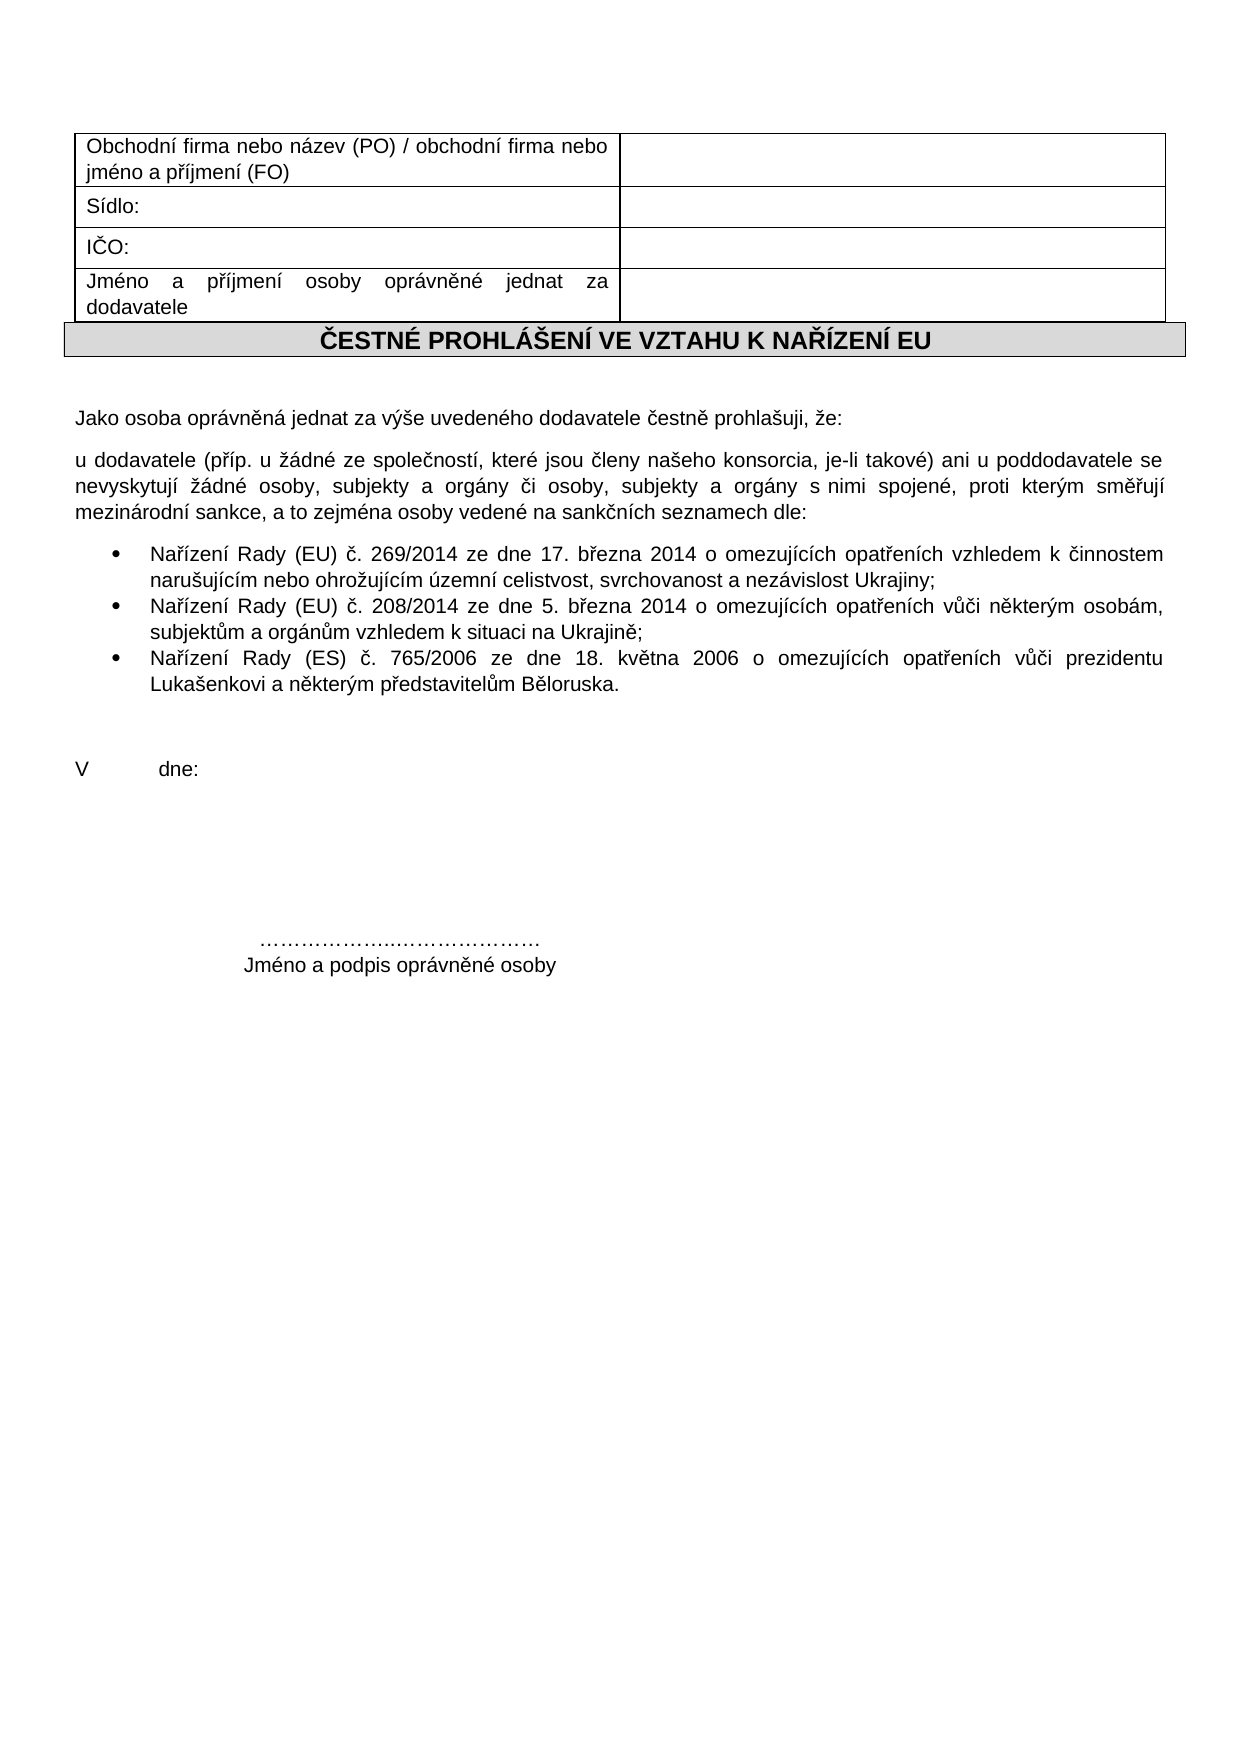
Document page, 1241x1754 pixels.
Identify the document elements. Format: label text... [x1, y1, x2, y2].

text ………………..………………… [75, 927, 1165, 951]
table_cell Jméno a příjmení osoby oprávněné jednat za dodavatele [76, 269, 619, 321]
subtitle ČESTNÉ PROHLÁŠENÍ ve vztahu k nařízení eu [65, 323, 1185, 356]
text Jméno a podpis oprávněné osoby [75, 952, 1165, 976]
list Nařízení Rady (EU) č. 269/2014 ze dne 17. března 2014 o omezujících opatřeních vzhledem k činnostem narušujícím nebo ohrožujícím územní celistvost, svrchovanost a nezávislost Ukrajiny; [112, 542, 1165, 592]
text u dodavatele (příp. u žádné ze společností, které jsou členy našeho konsorcia, je-li takové) ani u poddodavatele se nevyskytují žádné osoby, subjekty a orgány či osoby, subjekty a orgány s nimi spojené, proti kterým směřují mezinárodní sankce, a to zejména osoby vedené na sankčních seznamech dle: [75, 448, 1165, 523]
text Jako osoba oprávněná jednat za výše uvedeného dodavatele čestně prohlašuji, že: [75, 405, 1165, 429]
table_header Obchodní firma nebo název (PO) / obchodní firma nebo jméno a příjmení (FO) [76, 134, 619, 186]
text V dne: [75, 757, 1165, 781]
list Nařízení Rady (EU) č. 208/2014 ze dne 5. března 2014 o omezujících opatřeních vůči některým osobám, subjektům a orgánům vzhledem k situaci na Ukrajině; [112, 594, 1165, 644]
table_cell Sídlo: [76, 187, 619, 227]
list Nařízení Rady (ES) č. 765/2006 ze dne 18. května 2006 o omezujících opatřeních vůči prezidentu Lukašenkovi a některým představitelům Běloruska. [112, 646, 1165, 696]
table_cell IČO: [76, 228, 619, 268]
table_cell [621, 187, 1165, 227]
table_cell [621, 228, 1165, 268]
table_header [621, 134, 1165, 186]
table_cell [621, 269, 1165, 321]
